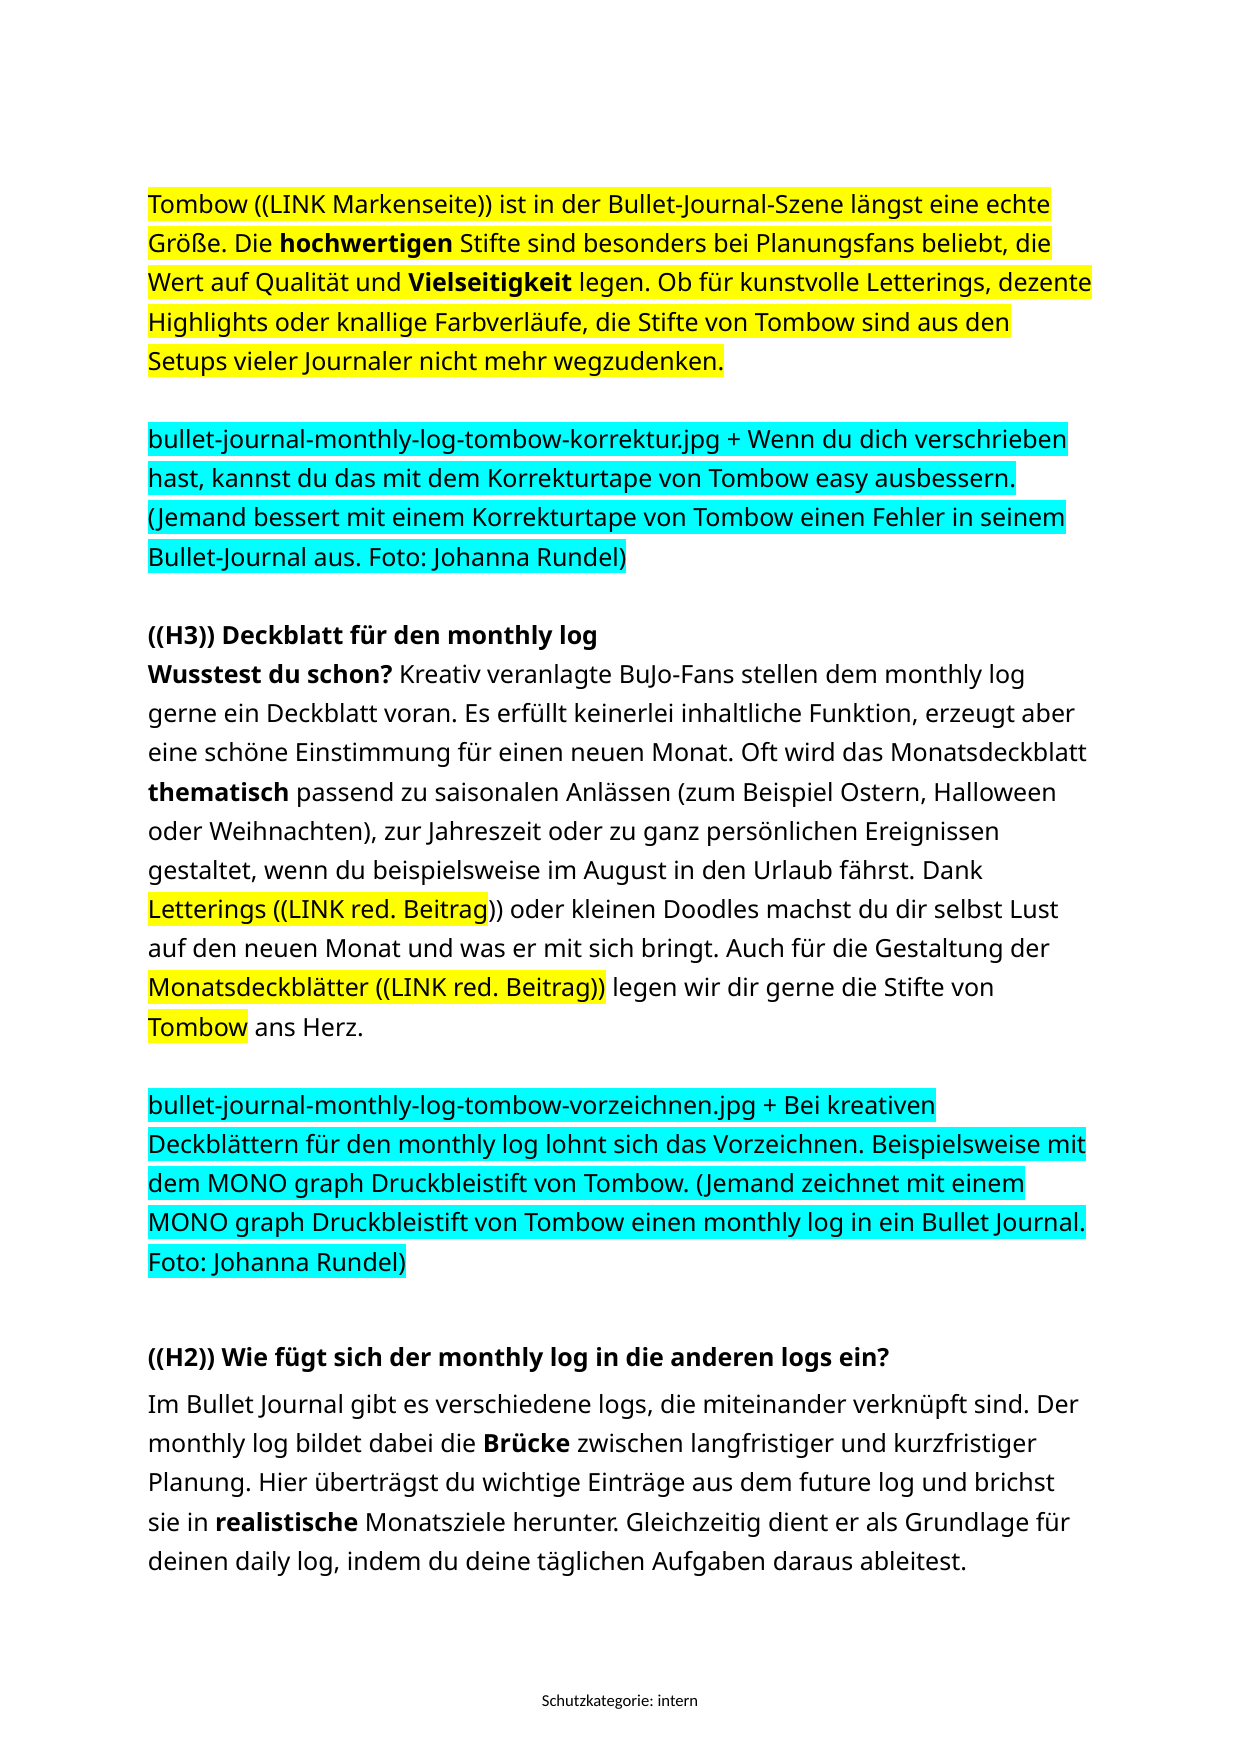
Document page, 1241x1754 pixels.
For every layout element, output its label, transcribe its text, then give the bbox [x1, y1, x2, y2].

text ((H3)) Deckblatt für den monthly log [148, 618, 1093, 652]
text bullet-journal-monthly-log-tombow-korrektur.jpg + Wenn du dich verschrieben hast, kannst du das mit dem Korrekturtape von Tombow easy ausbessern. (Jemand bessert mit einem Korrekturtape von Tombow einen Fehler in seinem Bullet-Journal aus. Foto: Johanna Rundel) [148, 422, 1093, 573]
text Wusstest du schon? Kreativ veranlagte BuJo-Fans stellen dem monthly log gerne ein Deckblatt voran. Es erfüllt keinerlei inhaltliche Funktion, erzeugt aber eine schöne Einstimmung für einen neuen Monat. Oft wird das Monatsdeckblatt thematisch passend zu saisonalen Anlässen (zum Beispiel Ostern, Halloween oder Weihnachten), zur Jahreszeit oder zu ganz persönlichen Ereignissen gestaltet, wenn du beispielsweise im August in den Urlaub fährst. Dank Letterings ((LINK red. Beitrag)) oder kleinen Doodles machst du dir selbst Lust auf den neuen Monat und was er mit sich bringt. Auch für die Gestaltung der Monatsdeckblätter ((LINK red. Beitrag)) legen wir dir gerne die Stifte von Tombow ans Herz. [148, 657, 1093, 1043]
text bullet-journal-monthly-log-tombow-vorzeichnen.jpg + Bei kreativen Deckblättern für den monthly log lohnt sich das Vorzeichnen. Beispielsweise mit dem MONO graph Druckbleistift von Tombow. (Jemand zeichnet mit einem MONO graph Druckbleistift von Tombow einen monthly log in ein Bullet Journal. Foto: Johanna Rundel) [148, 1088, 1093, 1278]
text Im Bullet Journal gibt es verschiedene logs, die miteinander verknüpft sind. Der monthly log bildet dabei die Brücke zwischen langfristiger und kurzfristiger Planung. Hier überträgst du wichtige Einträge aus dem future log und brichst sie in realistische Monatsziele herunter. Gleichzeitig dient er als Grundlage für deinen daily log, indem du deine täglichen Aufgaben daraus ableitest. [148, 1387, 1093, 1577]
subtitle ((H2)) Wie fügt sich der monthly log in die anderen logs ein? [148, 1339, 1093, 1373]
text Tombow ((LINK Markenseite)) ist in der Bullet-Journal-Szene längst eine echte Größe. Die hochwertigen Stifte sind besonders bei Planungsfans beliebt, die Wert auf Qualität und Vielseitigkeit legen. Ob für kunstvolle Letterings, dezente Highlights oder knallige Farbverläufe, die Stifte von Tombow sind aus den Setups vieler Journaler nicht mehr wegzudenken. [148, 187, 1093, 377]
